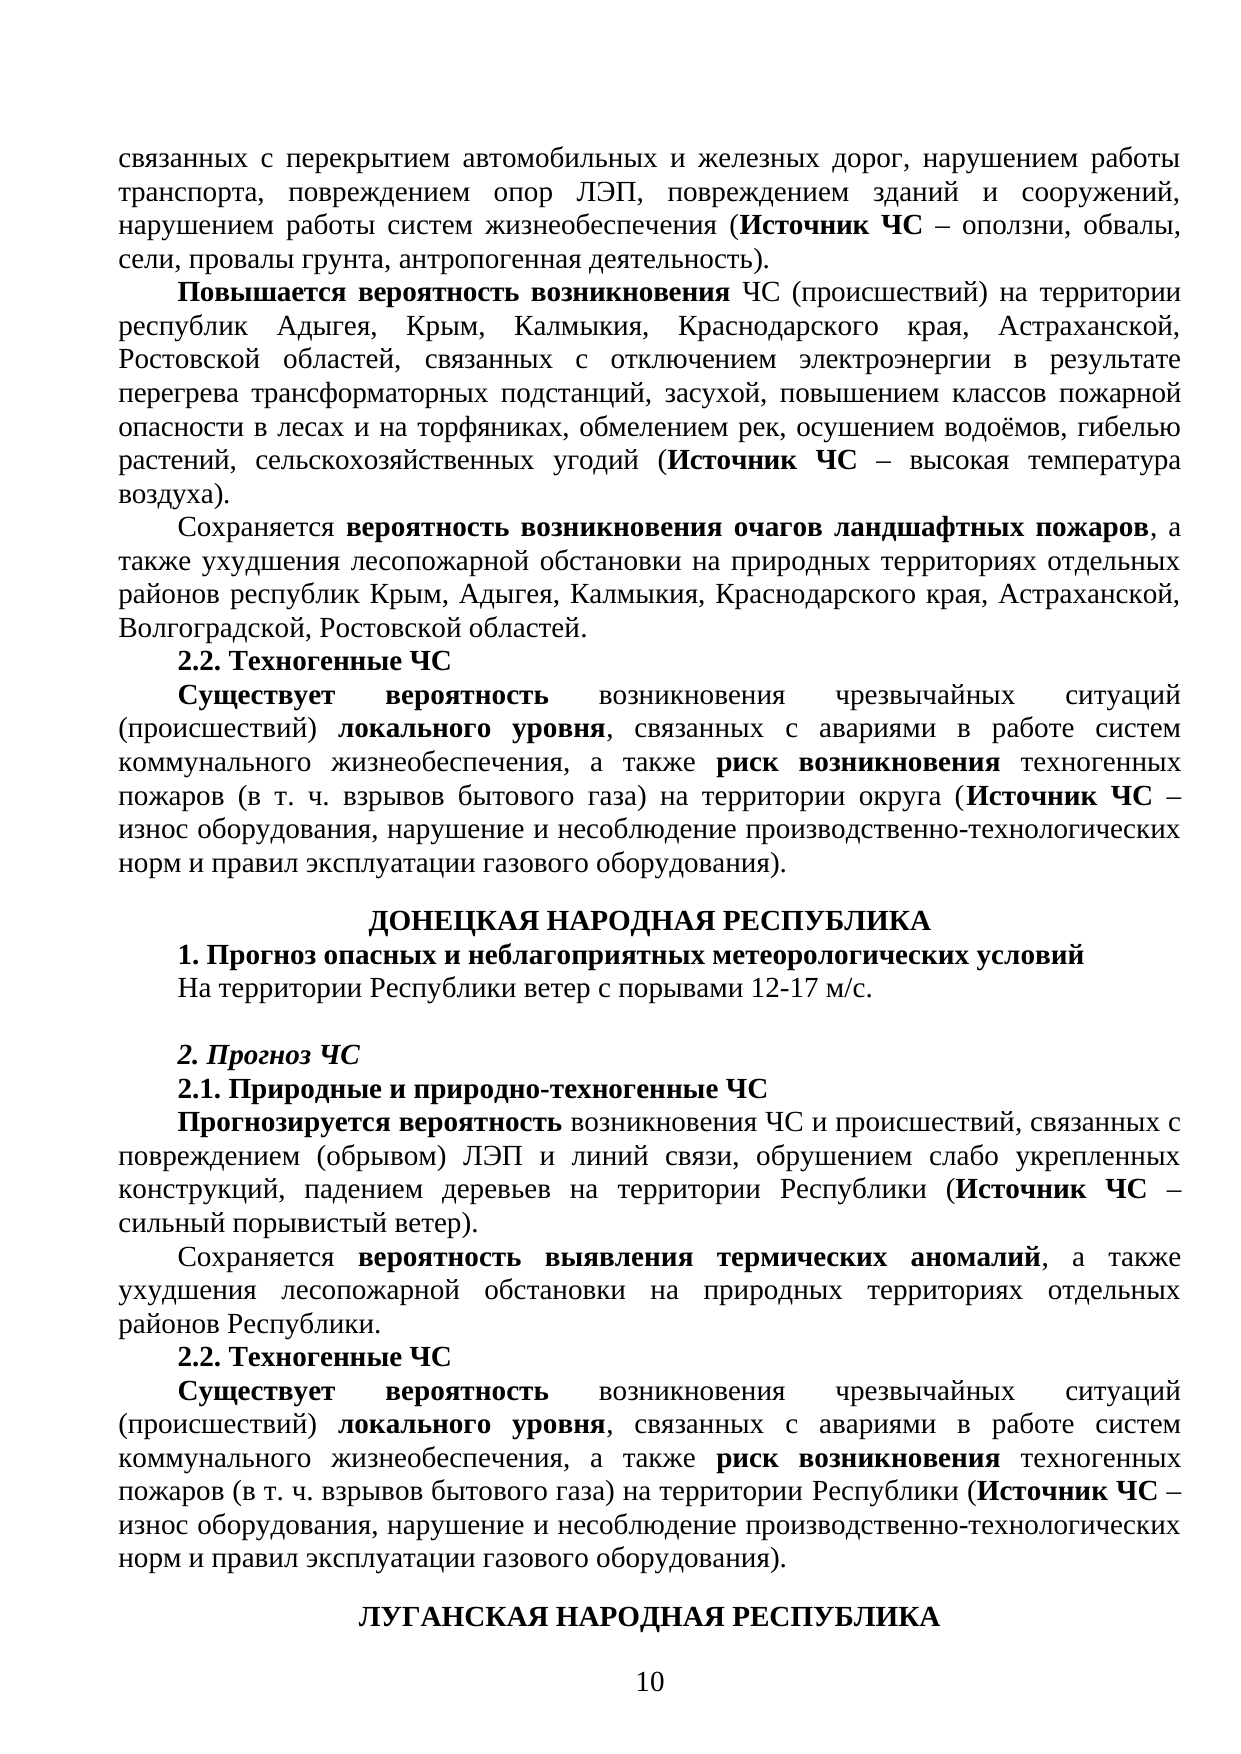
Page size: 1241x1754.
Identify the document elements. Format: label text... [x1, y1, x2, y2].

text 2. Прогноз ЧС [118, 1037, 1181, 1071]
text Сохраняется вероятность возникновения очагов ландшафтных пожаров, а также ухудшения лесопожарной обстановки на природных территориях отдельных районов республик Крым, Адыгея, Калмыкия, Краснодарского края, Астраханской, Волгоградской, Ростовской областей. [118, 509, 1181, 643]
text Существует вероятность возникновения чрезвычайных ситуаций (происшествий) локального уровня, связанных с авариями в работе систем коммунального жизнеобеспечения, а также риск возникновения техногенных пожаров (в т. ч. взрывов бытового газа) на территории Республики (Источник ЧС – износ оборудования, нарушение и несоблюдение производственно-технологических норм и правил эксплуатации газового оборудования). [118, 1373, 1181, 1574]
text ЛУГАНСКАЯ НАРОДНАЯ РЕСПУБЛИКА [118, 1599, 1181, 1633]
text 1. Прогноз опасных и неблагоприятных метеорологических условий [118, 937, 1181, 970]
text На территории Республики ветер с порывами 12-17 м/с. [118, 970, 1181, 1004]
text 2.2. Техногенные ЧС [118, 643, 1181, 677]
text Повышается вероятность возникновения ЧС (происшествий) на территории республик Адыгея, Крым, Калмыкия, Краснодарского края, Астраханской, Ростовской областей, связанных с отключением электроэнергии в результате перегрева трансформаторных подстанций, засухой, повышением классов пожарной опасности в лесах и на торфяниках, обмелением рек, осушением водоёмов, гибелью растений, сельскохозяйственных угодий (Источник ЧС – высокая температура воздуха). [118, 274, 1181, 509]
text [118, 140, 1181, 274]
text 2.1. Природные и природно-техногенные ЧС [118, 1071, 1181, 1104]
text Существует вероятность возникновения чрезвычайных ситуаций (происшествий) локального уровня, связанных с авариями в работе систем коммунального жизнеобеспечения, а также риск возникновения техногенных пожаров (в т. ч. взрывов бытового газа) на территории округа (Источник ЧС – износ оборудования, нарушение и несоблюдение производственно-технологических норм и правил эксплуатации газового оборудования). [118, 677, 1181, 878]
text ДОНЕЦКАЯ НАРОДНАЯ РЕСПУБЛИКА [118, 903, 1181, 937]
text 2.2. Техногенные ЧС [118, 1339, 1181, 1373]
